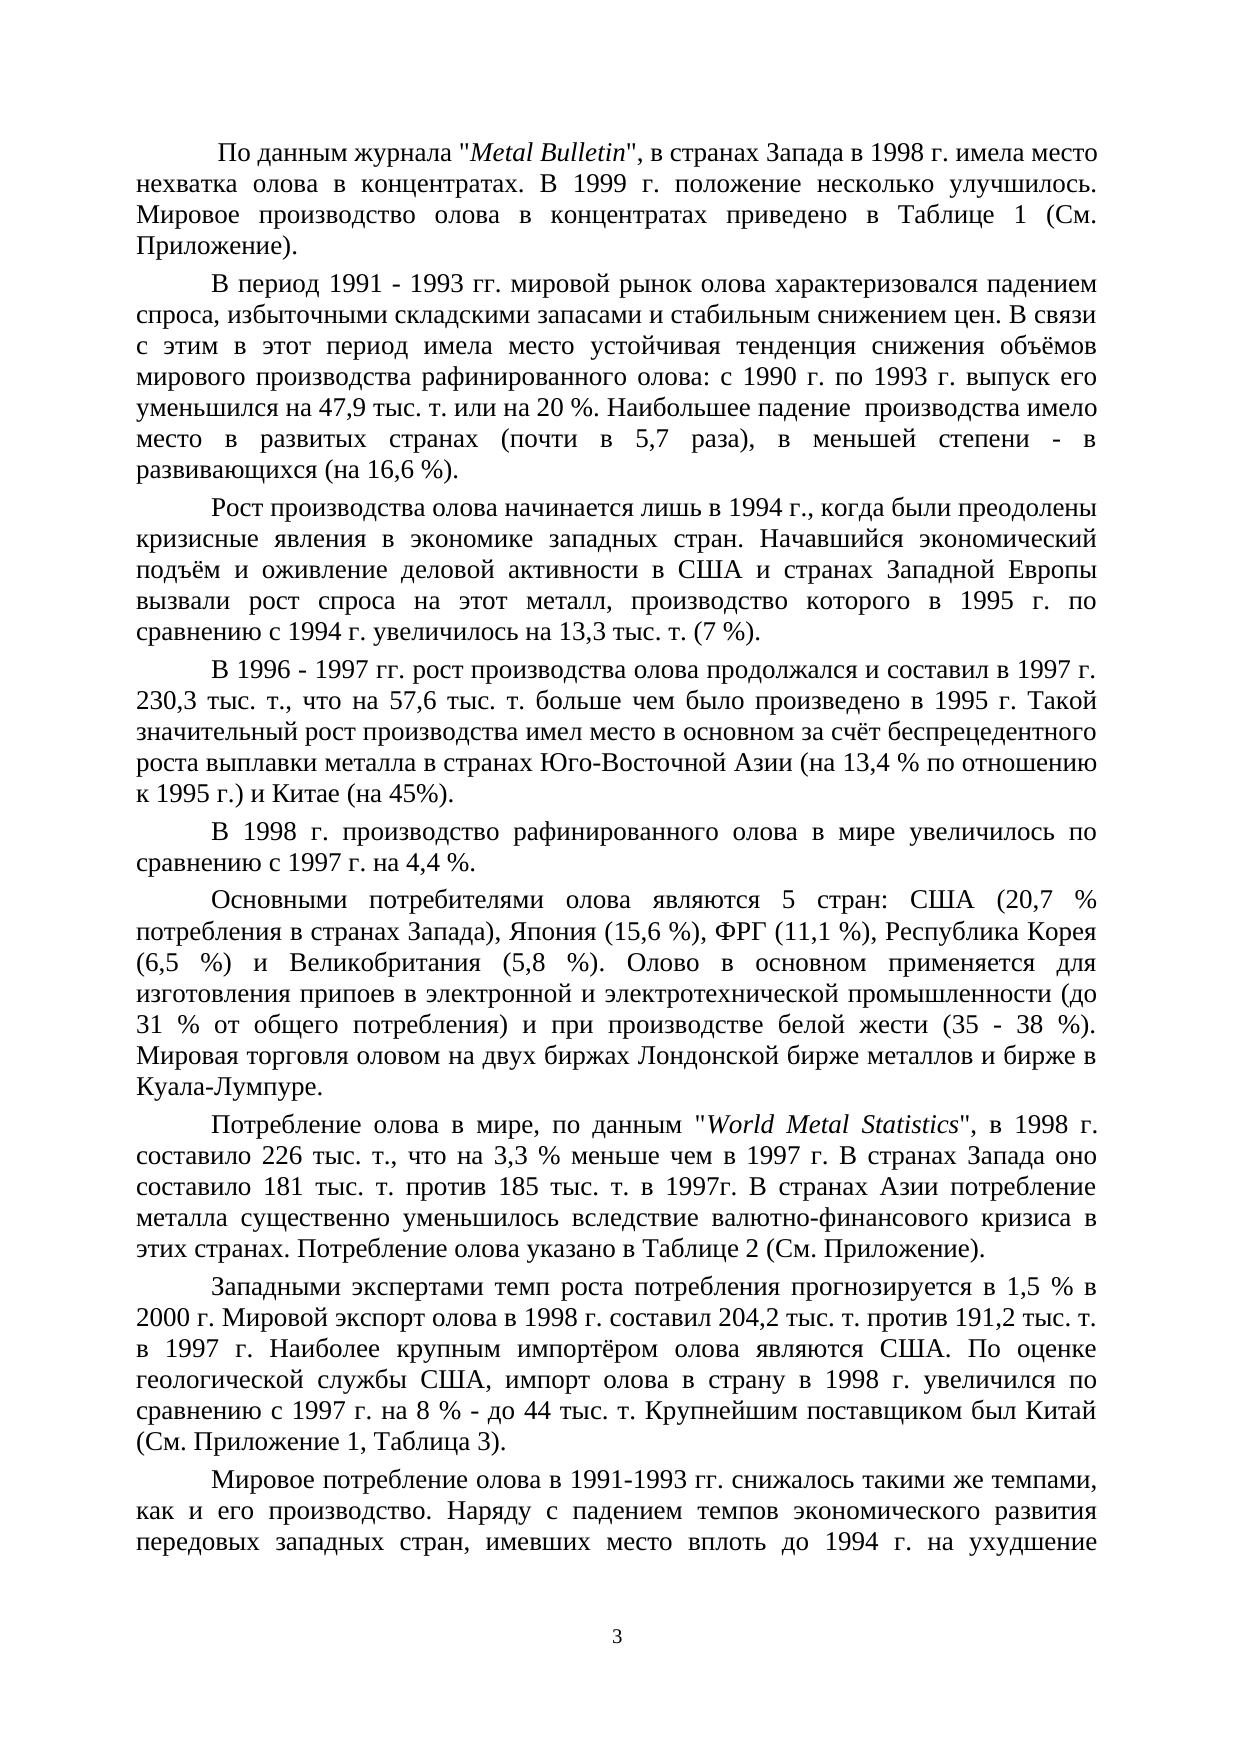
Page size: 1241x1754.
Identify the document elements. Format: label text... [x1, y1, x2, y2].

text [136, 1463, 1098, 1556]
text Основными потребителями олова являются 5 стран: США (20,7 % потребления в странах Запада), Япония (15,6 %), ФРГ (11,1 %), Республика Корея (6,5 %) и Великобритания (5,8 %). Олово в основном применяется для изготовления припоев в электронной и электротехнической промышленности (до 31 % от общего потребления) и при производстве белой жести (35 - 38 %). Мировая торговля оловом на двух биржах Лондонской бирже металлов и бирже в Куала-Лумпуре. [136, 883, 1098, 1101]
text Западными экспертами темп роста потребления прогнозируется в 1,5 % в 2000 г. Мировой экспорт олова в 1998 г. составил 204,2 тыс. т. против 191,2 тыс. т. в 1997 г. Наиболее крупным импортёром олова являются США. По оценке геологической службы США, импорт олова в страну в 1998 г. увеличился по сравнению с 1997 г. на 8 % - до 44 тыс. т. Крупнейшим поставщиком был Китай (См. Приложение 1, Таблица 3). [136, 1270, 1098, 1457]
text Рост производства олова начинается лишь в 1994 г., когда были преодолены кризисные явления в экономике западных стран. Начавшийся экономический подъём и оживление деловой активности в США и странах Западной Европы вызвали рост спроса на этот металл, производство которого в 1995 г. по сравнению с 1994 г. увеличилось на 13,3 тыс. т. (7 %). [136, 491, 1098, 647]
text В 1998 г. производство рафинированного олова в мире увеличилось по сравнению с 1997 г. на 4,4 %. [136, 815, 1098, 877]
text В период 1991 - 1993 гг. мировой рынок олова характеризовался падением спроса, избыточными складскими запасами и стабильным снижением цен. В связи с этим в этот период имела место устойчивая тенденция снижения объёмов мирового производства рафинированного олова: с 1990 г. по 1993 г. выпуск его уменьшился на 47,9 тыс. т. или на 20 %. Наибольшее падение производства имело место в развитых странах (почти в 5,7 раза), в меньшей степени - в развивающихся (на 16,6 %). [136, 267, 1098, 485]
text По данным журнала "Metal Bulletin", в странах Запада в 1998 г. имела место нехватка олова в концентратах. В 1999 г. положение несколько улучшилось. Мировое производство олова в концентратах приведено в Таблице 1 (См. Приложение). [136, 136, 1098, 260]
text В 1996 - 1997 гг. рост производства олова продолжался и составил в 1997 г. 230,3 тыс. т., что на 57,6 тыс. т. больше чем было произведено в 1995 г. Такой значительный рост производства имел место в основном за счёт беспрецедентного роста выплавки металла в странах Юго-Восточной Азии (на 13,4 % по отношению к 1995 г.) и Китае (на 45%). [136, 653, 1098, 809]
text Потребление олова в мире, по данным "World Metal Statistics", в 1998 г. составило 226 тыс. т., что на 3,3 % меньше чем в 1997 г. В странах Запада оно составило 181 тыс. т. против 185 тыс. т. в 1997г. В странах Азии потребление металла существенно уменьшилось вследствие валютно-финансового кризиса в этих странах. Потребление олова указано в Таблице 2 (См. Приложение). [136, 1108, 1098, 1263]
